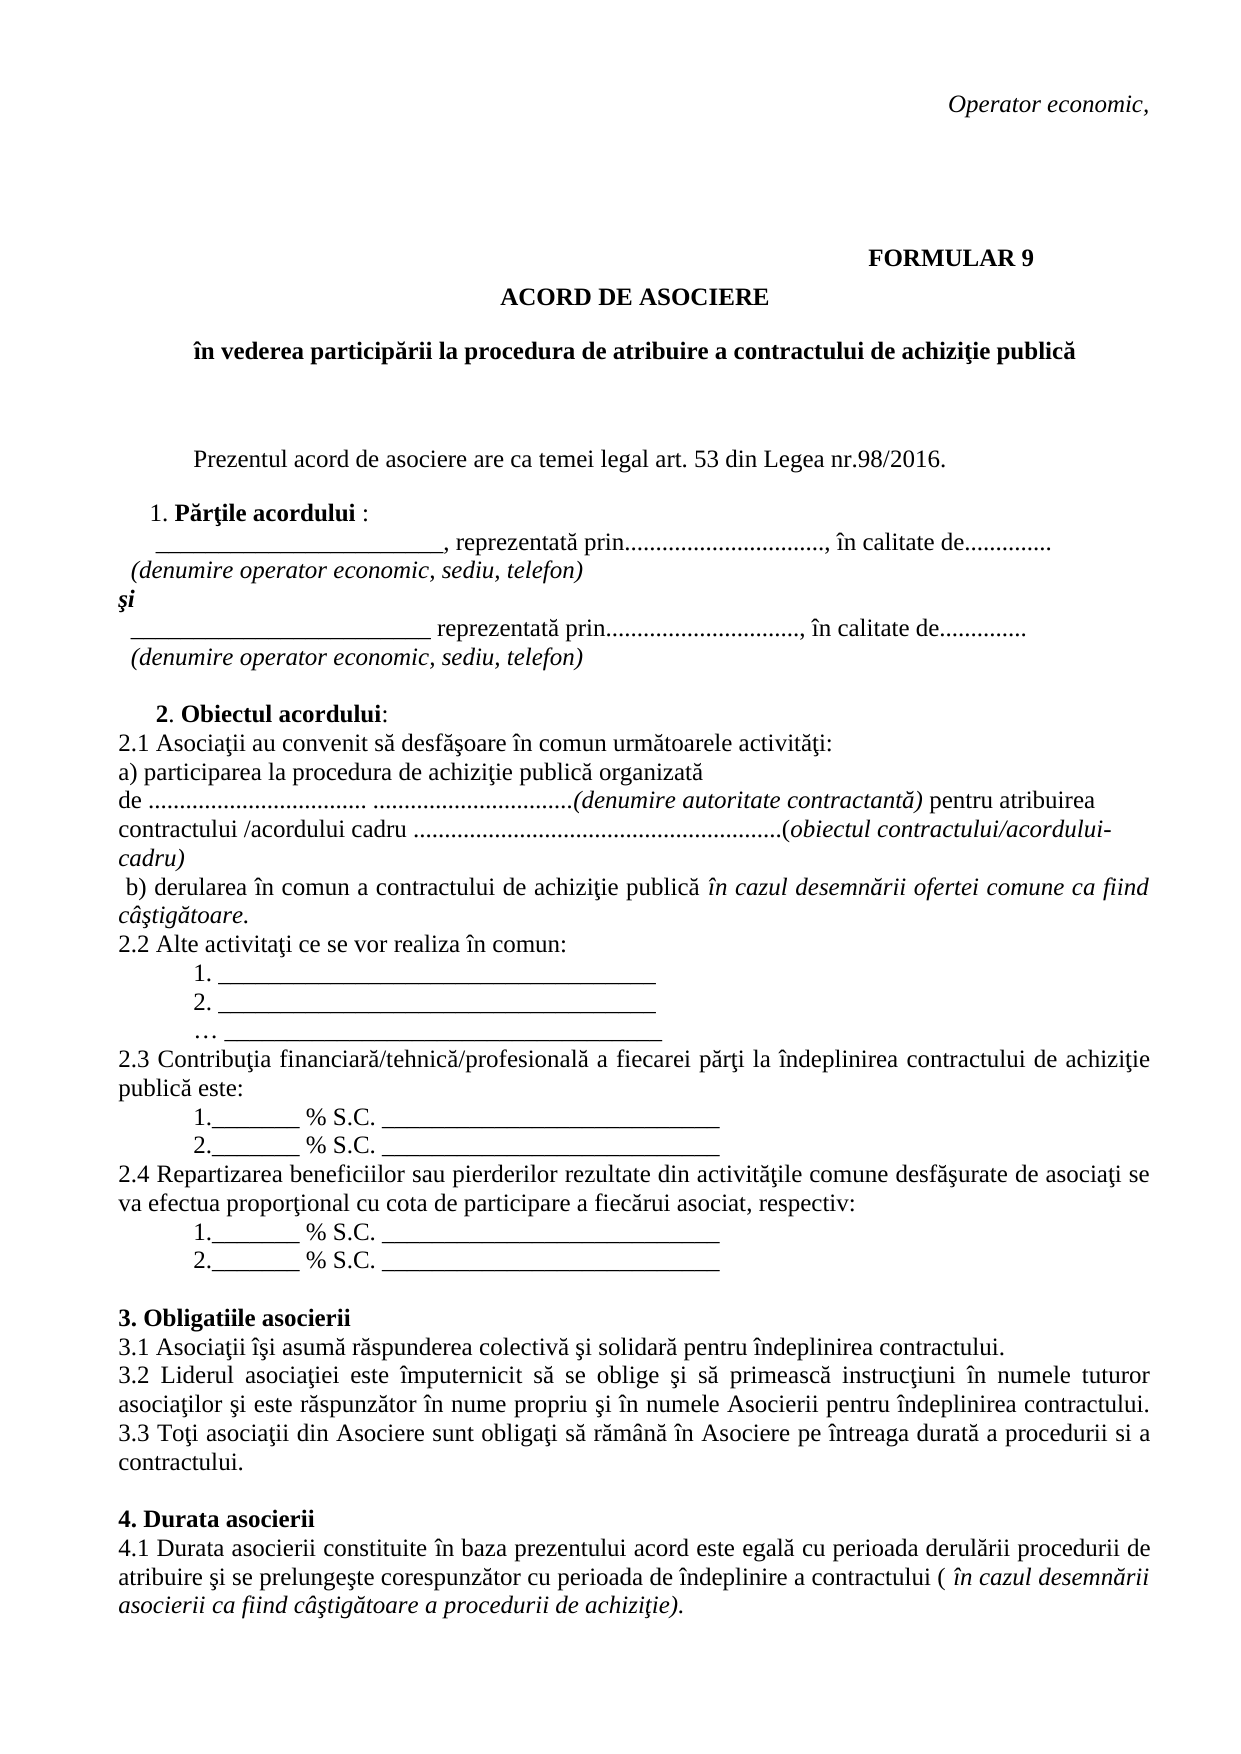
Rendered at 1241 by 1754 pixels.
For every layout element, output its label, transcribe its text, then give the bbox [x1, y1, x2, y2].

text 1. ___________________________________ [118, 958, 1152, 987]
text 2. Obiectul acordului: [118, 699, 1152, 728]
text _______________________, reprezentată prin................................, în calitate de.............. [156, 527, 1152, 555]
text ________________________ reprezentată prin..............................., în calitate de.............. [118, 613, 1152, 642]
text (denumire operator economic, sediu, telefon) [118, 555, 1152, 584]
subtitle FORMULAR 9 [868, 201, 1152, 272]
text Operator economic, [118, 89, 1152, 117]
text … ___________________________________ [118, 1015, 1152, 1044]
text b) derularea în comun a contractului de achiziţie publică în cazul desemnării ofertei comune ca fiind câştigătoare. [118, 872, 1152, 929]
text 4.1 Durata asocierii constituite în baza prezentului acord este egală cu perioada derulării procedurii de atribuire şi se prelungeşte corespunzător cu perioada de îndeplinire a contractului ( în cazul desemnării asocierii ca fiind câştigătoare a procedurii de achiziţie). [118, 1533, 1152, 1619]
text 3.2 Liderul asociaţiei este împuternicit să se oblige şi să primească instrucţiuni în numele tuturor asociaţilor şi este răspunzător în nume propriu şi în numele Asocierii pentru îndeplinirea contractului. 3.3 Toţi asociaţii din Asociere sunt obligaţi să rămână în Asociere pe întreaga durată a procedurii si a contractului. [118, 1360, 1152, 1475]
text Prezentul acord de asociere are ca temei legal art. 53 din Legea nr.98/2016. [118, 444, 1152, 473]
text 2.2 Alte activitaţi ce se vor realiza în comun: [118, 929, 1152, 958]
text 1._______ % S.C. ___________________________ [118, 1102, 1152, 1130]
text 2._______ % S.C. ___________________________ [118, 1130, 1152, 1159]
text ACORD DE ASOCIERE [118, 282, 1152, 311]
text (denumire operator economic, sediu, telefon) [118, 642, 1152, 670]
text şi [118, 584, 1152, 613]
text 2._______ % S.C. ___________________________ [118, 1245, 1152, 1274]
text 4. Durata asocierii [118, 1504, 1152, 1533]
text 3.1 Asociaţii îşi asumă răspunderea colectivă şi solidară pentru îndeplinirea contractului. [118, 1332, 1152, 1360]
text 3. Obligatiile asocierii [118, 1303, 1152, 1332]
text 1._______ % S.C. ___________________________ [118, 1217, 1152, 1245]
text 2.3 Contribuţia financiară/tehnică/profesională a fiecarei părţi la îndeplinirea contractului de achiziţie publică este: [118, 1044, 1152, 1102]
text în vederea participării la procedura de atribuire a contractului de achiziţie publică [118, 336, 1152, 365]
text a) participarea la procedura de achiziţie publică organizată de ................................... ................................(denumire autoritate contractantă) pentru atribuirea contractului /acordului cadru ...........................................................(obiectul contractului/acordului-cadru) [118, 757, 1152, 872]
text 2. ___________________________________ [118, 987, 1152, 1015]
text 2.1 Asociaţii au convenit să desfăşoare în comun următoarele activităţi: [118, 728, 1152, 757]
text 1. Părţile acordului : [118, 498, 1152, 527]
text 2.4 Repartizarea beneficiilor sau pierderilor rezultate din activităţile comune desfăşurate de asociaţi se va efectua proporţional cu cota de participare a fiecărui asociat, respectiv: [118, 1159, 1152, 1217]
